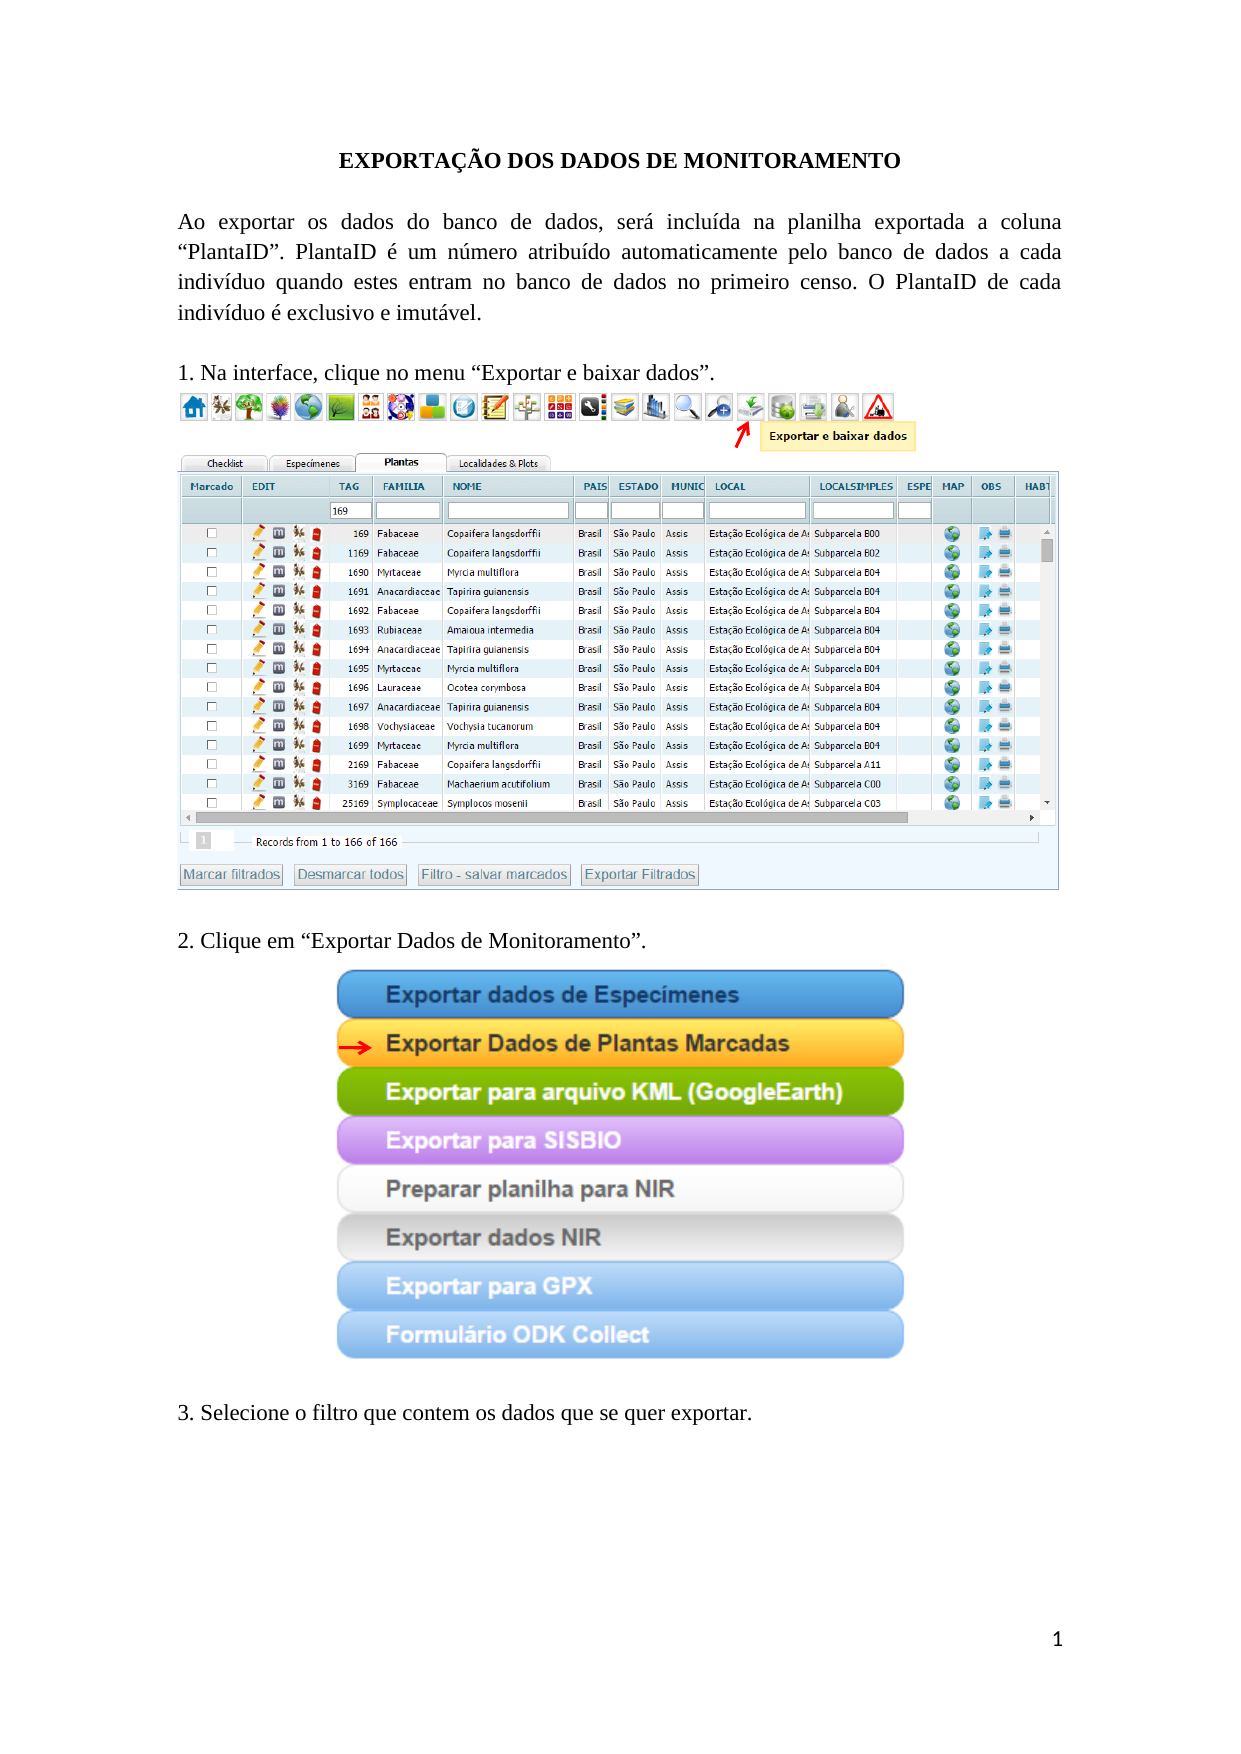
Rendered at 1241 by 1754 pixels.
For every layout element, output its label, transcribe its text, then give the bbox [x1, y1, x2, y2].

picture [328, 957, 912, 1365]
text 1. Na interface, clique no menu “Exportar e baixar dados”. [177, 359, 1063, 385]
text 2. Clique em “Exportar Dados de Monitoramento”. [177, 927, 1063, 953]
text Ao exportar os dados do banco de dados, será incluída na planilha exportada a coluna “PlantaID”. PlantaID é um número atribuído automaticamente pelo banco de dados a cada indivíduo quando estes entram no banco de dados no primeiro censo. O PlantaID de cada indivíduo é exclusivo e imutável. [177, 208, 1063, 325]
picture [177, 389, 1062, 893]
text EXPORTAÇÃO DOS DADOS DE MONITORAMENTO [177, 148, 1063, 174]
text 3. Selecione o filtro que contem os dados que se quer exportar. [177, 1399, 1063, 1426]
